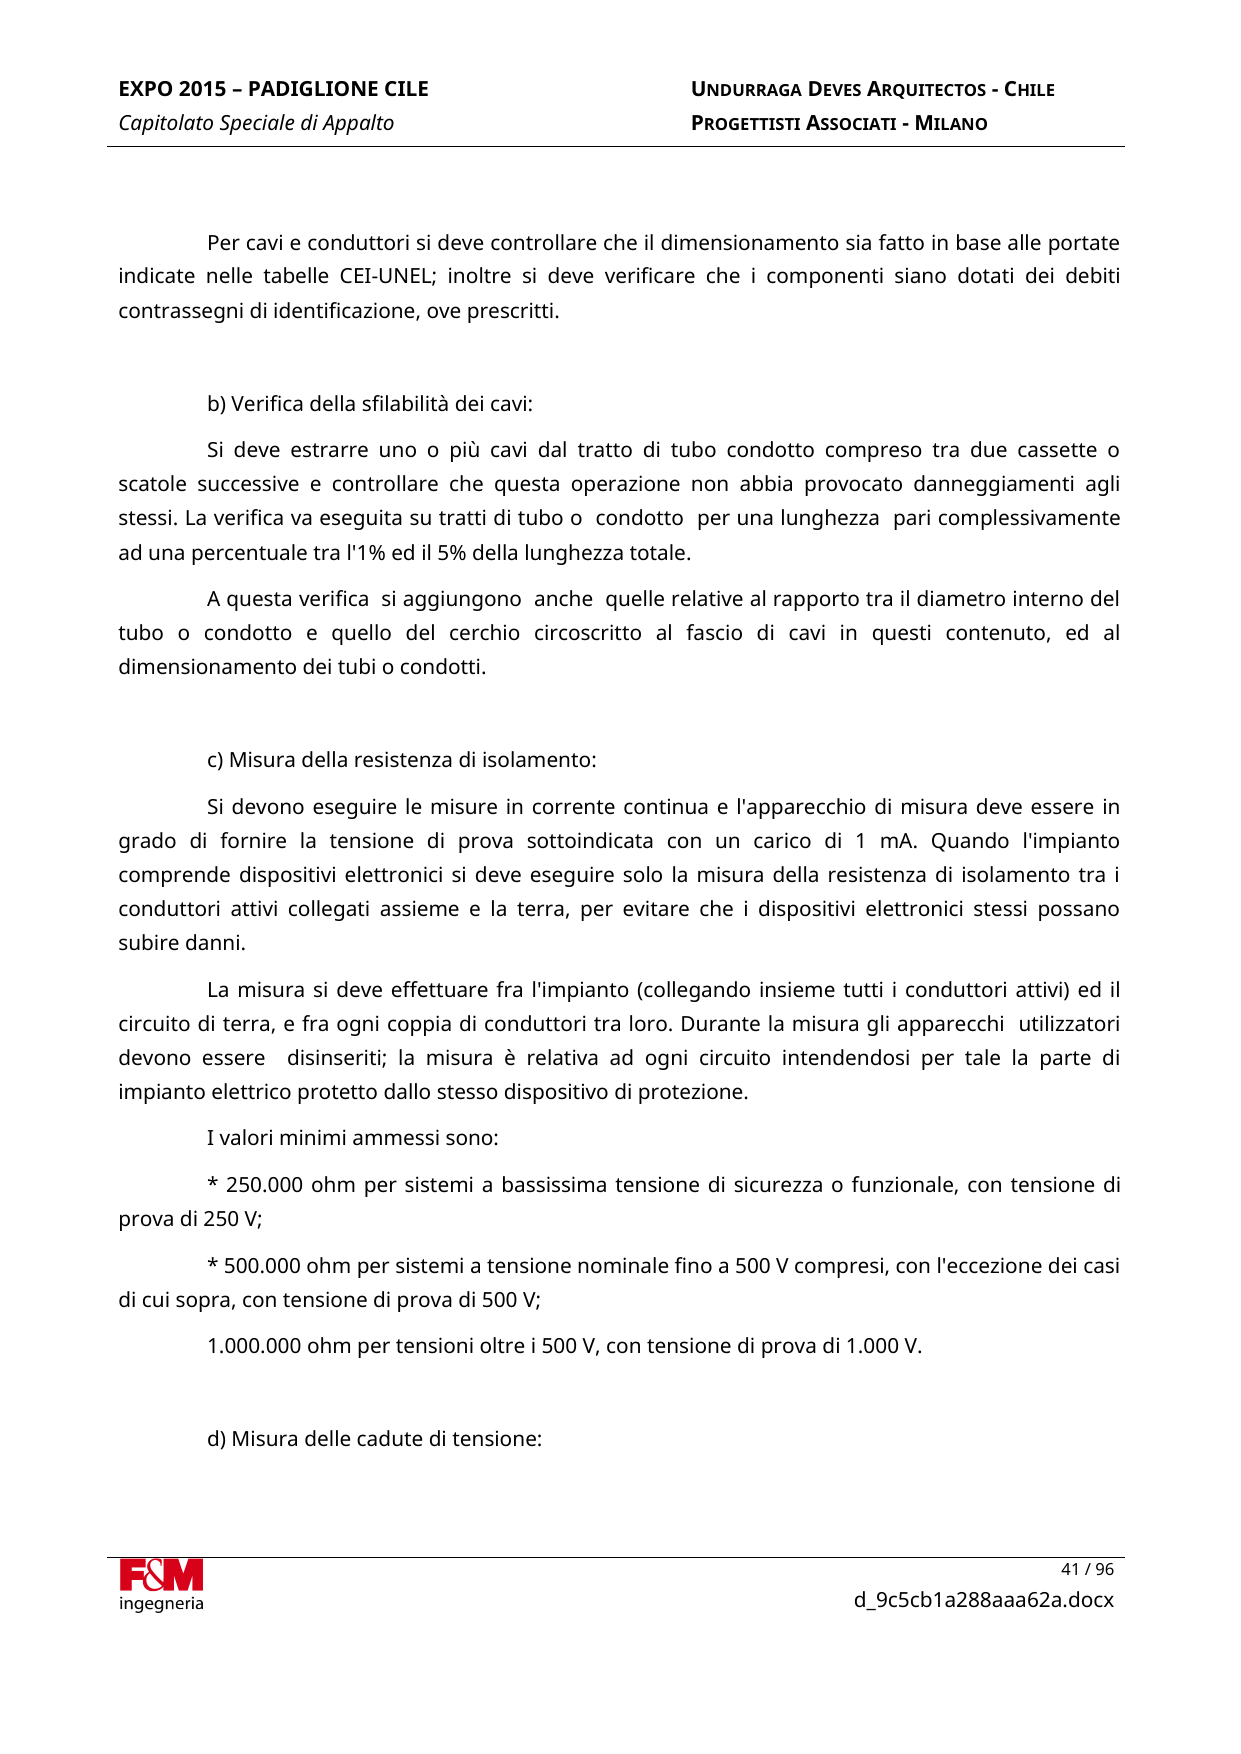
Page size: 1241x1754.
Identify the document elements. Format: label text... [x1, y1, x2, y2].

text I valori minimi ammessi sono: [118, 1123, 1122, 1152]
text * 250.000 ohm per sistemi a bassissima tensione di sicurezza o funzionale, con tensione di prova di 250 V; [118, 1170, 1122, 1233]
picture [118, 1557, 209, 1618]
text 1.000.000 ohm per tensioni oltre i 500 V, con tensione di prova di 1.000 V. [118, 1331, 1122, 1360]
text La misura si deve effettuare fra l'impianto (collegando insieme tutti i conduttori attivi) ed il circuito di terra, e fra ogni coppia di conduttori tra loro. Durante la misura gli apparecchi utilizzatori devono essere disinseriti; la misura è relativa ad ogni circuito intendendosi per tale la parte di impianto elettrico protetto dallo stesso dispositivo di protezione. [118, 975, 1122, 1105]
text * 500.000 ohm per sistemi a tensione nominale fino a 500 V compresi, con l'eccezione dei casi di cui sopra, con tensione di prova di 500 V; [118, 1251, 1122, 1313]
text Per cavi e conduttori si deve controllare che il dimensionamento sia fatto in base alle portate indicate nelle tabelle CEI-UNEL; inoltre si deve verificare che i componenti siano dotati dei debiti contrassegni di identificazione, ove prescritti. [118, 228, 1122, 324]
text d) Misura delle cadute di tensione: [118, 1424, 1122, 1453]
text b) Verifica della sfilabilità dei cavi: [118, 389, 1122, 417]
text A questa verifica si aggiungono anche quelle relative al rapporto tra il diametro interno del tubo o condotto e quello del cerchio circoscritto al fascio di cavi in questi contenuto, ed al dimensionamento dei tubi o condotti. [118, 584, 1122, 681]
text c) Misura della resistenza di isolamento: [118, 745, 1122, 774]
text Si deve estrarre uno o più cavi dal tratto di tubo condotto compreso tra due cassette o scatole successive e controllare che questa operazione non abbia provocato danneggiamenti agli stessi. La verifica va eseguita su tratti di tubo o condotto per una lunghezza pari complessivamente ad una percentuale tra l'1% ed il 5% della lunghezza totale. [118, 435, 1122, 566]
text Si devono eseguire le misure in corrente continua e l'apparecchio di misura deve essere in grado di fornire la tensione di prova sottoindicata con un carico di 1 mA. Quando l'impianto comprende dispositivi elettronici si deve eseguire solo la misura della resistenza di isolamento tra i conduttori attivi collegati assieme e la terra, per evitare che i dispositivi elettronici stessi possano subire danni. [118, 792, 1122, 957]
